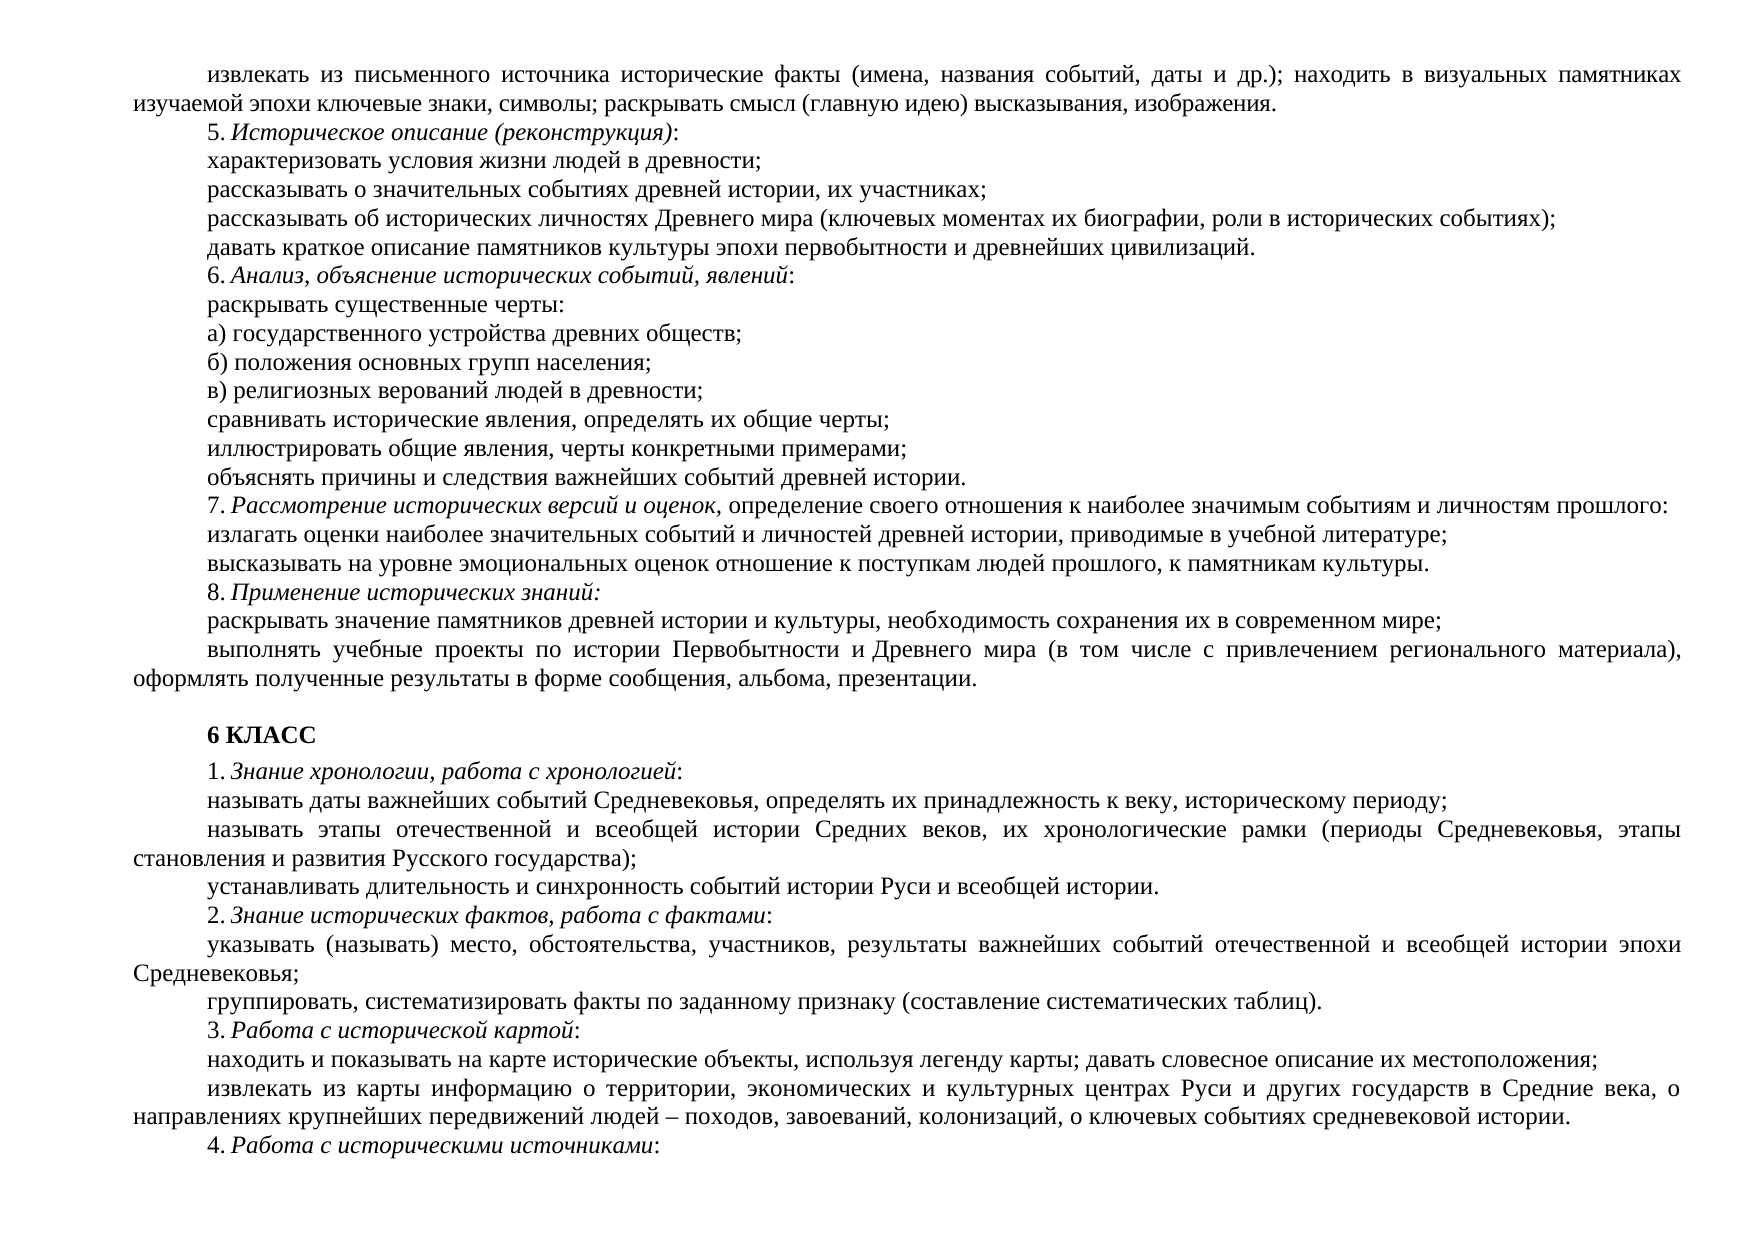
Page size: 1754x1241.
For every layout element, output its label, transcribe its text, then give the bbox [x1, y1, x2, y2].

text раскрывать значение памятников древней истории и культуры, необходимость сохранения их в современном мире; [133, 605, 1683, 634]
text 1. Знание хронологии, работа с хронологией: [133, 756, 1683, 785]
text называть даты важнейших событий Средневековья, определять их принадлежность к веку, историческому периоду; [133, 785, 1683, 814]
text 7. Рассмотрение исторических версий и оценок, определение своего отношения к наиболее значимым событиям и личностям прошлого: [133, 490, 1683, 519]
text находить и показывать на карте исторические объекты, используя легенду карты; давать словесное описание их местоположения; [133, 1044, 1683, 1073]
text извлекать из письменного источника исторические факты (имена, названия событий, даты и др.); находить в визуальных памятниках изучаемой эпохи ключевые знаки, символы; раскрывать смысл (главную идею) высказывания, изображения. [133, 59, 1683, 117]
text указывать (называть) место, обстоятельства, участников, результаты важнейших событий отечественной и всеобщей истории эпохи Средневековья; [133, 929, 1683, 986]
text а) государственного устройства древних обществ; [133, 318, 1683, 347]
text 4. Работа с историческими источниками: [133, 1130, 1683, 1159]
text объяснять причины и следствия важнейших событий древней истории. [133, 462, 1683, 490]
text излагать оценки наиболее значительных событий и личностей древней истории, приводимые в учебной литературе; [133, 519, 1683, 548]
text б) положения основных групп населения; [133, 347, 1683, 375]
text высказывать на уровне эмоциональных оценок отношение к поступкам людей прошлого, к памятникам культуры. [133, 548, 1683, 577]
text 8. Применение исторических знаний: [133, 577, 1683, 605]
text рассказывать о значительных событиях древней истории, их участниках; [133, 174, 1683, 203]
text 6 КЛАСС [133, 720, 1683, 756]
text группировать, систематизировать факты по заданному признаку (составление систематических таблиц). [133, 986, 1683, 1015]
text 5. Историческое описание (реконструкция): [133, 117, 1683, 145]
text извлекать из карты информацию о территории, экономических и культурных центрах Руси и других государств в Средние века, о направлениях крупнейших передвижений людей – походов, завоеваний, колонизаций, о ключевых событиях средневековой истории. [133, 1073, 1683, 1130]
text выполнять учебные проекты по истории Первобытности и Древнего мира (в том числе с привлечением регионального материала), оформлять полученные результаты в форме сообщения, альбома, презентации. [133, 634, 1683, 692]
text называть этапы отечественной и всеобщей истории Средних веков, их хронологические рамки (периоды Средневековья, этапы становления и развития Русского государства); [133, 814, 1683, 871]
text 6. Анализ, объяснение исторических событий, явлений: [133, 260, 1683, 289]
text устанавливать длительность и синхронность событий истории Руси и всеобщей истории. [133, 871, 1683, 900]
text рассказывать об исторических личностях Древнего мира (ключевых моментах их биографии, роли в исторических событиях); [133, 203, 1683, 232]
text характеризовать условия жизни людей в древности; [133, 145, 1683, 174]
text в) религиозных верований людей в древности; [133, 375, 1683, 404]
text сравнивать исторические явления, определять их общие черты; [133, 404, 1683, 433]
text 2. Знание исторических фактов, работа с фактами: [133, 900, 1683, 929]
text давать краткое описание памятников культуры эпохи первобытности и древнейших цивилизаций. [133, 232, 1683, 260]
text 3. Работа с исторической картой: [133, 1015, 1683, 1044]
text раскрывать существенные черты: [133, 289, 1683, 318]
text иллюстрировать общие явления, черты конкретными примерами; [133, 433, 1683, 462]
